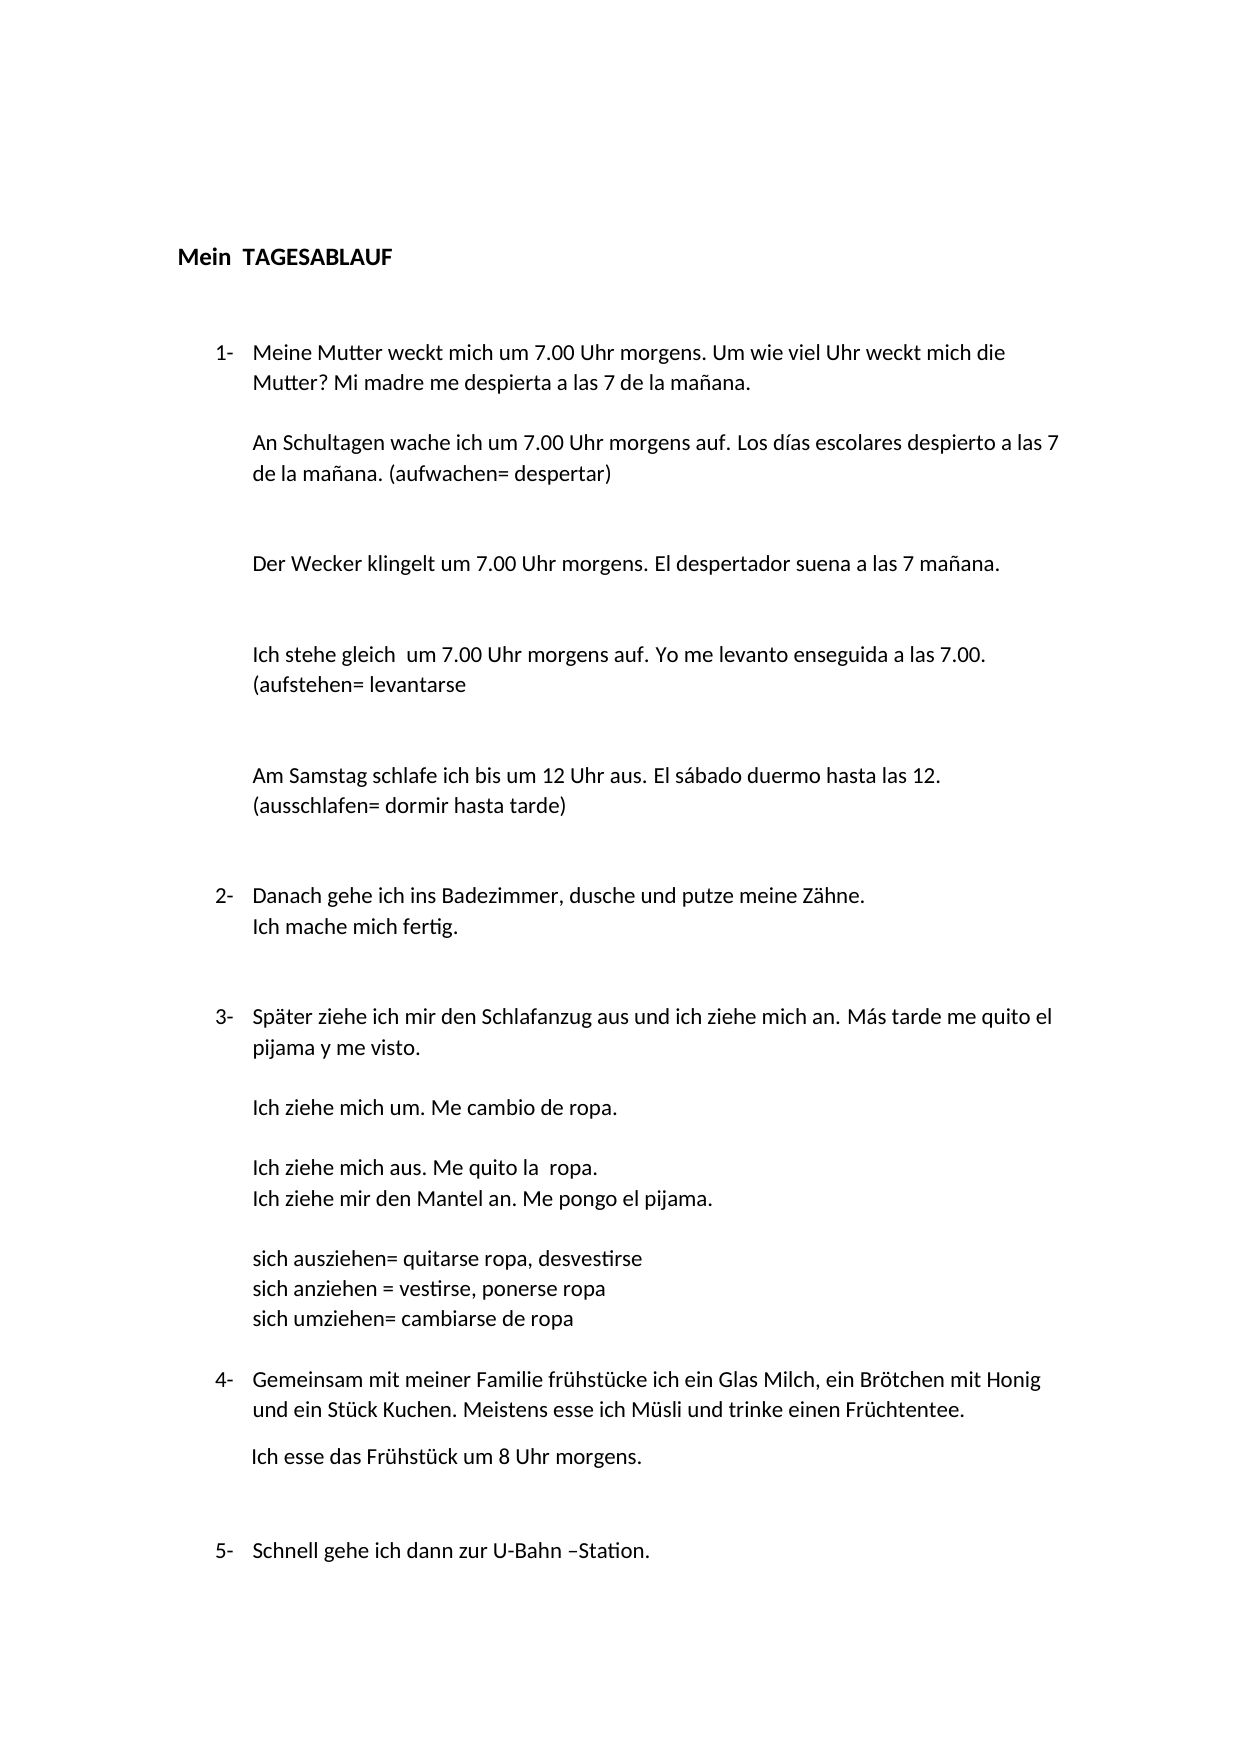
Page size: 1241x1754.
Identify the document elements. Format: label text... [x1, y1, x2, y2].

list sich umziehen= cambiarse de ropa [252, 1304, 1063, 1332]
list Gemeinsam mit meiner Familie frühstücke ich ein Glas Milch, ein Brötchen mit Honig und ein Stück Kuchen. Meistens esse ich Müsli und trinke einen Früchtentee. [215, 1365, 1063, 1423]
list Ich ziehe mir den Mantel an. Me pongo el pijama. [252, 1184, 1063, 1212]
list Ich ziehe mich aus. Me quito la ropa. [252, 1153, 1063, 1181]
list Ich ziehe mich um. Me cambio de ropa. [252, 1093, 1063, 1121]
list sich ausziehen= quitarse ropa, desvestirse [252, 1244, 1063, 1272]
list Meine Mutter weckt mich um 7.00 Uhr morgens. Um wie viel Uhr weckt mich die Mutter? Mi madre me despierta a las 7 de la mañana. [215, 338, 1063, 396]
list Danach gehe ich ins Badezimmer, dusche und putze meine Zähne. [215, 882, 1063, 909]
list sich anziehen = vestirse, ponerse ropa [252, 1274, 1063, 1302]
list Am Samstag schlafe ich bis um 12 Uhr aus. El sábado duermo hasta las 12. (ausschlafen= dormir hasta tarde) [252, 761, 1063, 819]
text Ich esse das Frühstück um 8 Uhr morgens. [251, 1442, 1063, 1470]
list Später ziehe ich mir den Schlafanzug aus und ich ziehe mich an. Más tarde me quito el pijama y me visto. [215, 1002, 1063, 1061]
list An Schultagen wache ich um 7.00 Uhr morgens auf. Los días escolares despierto a las 7 de la mañana. (aufwachen= despertar) [252, 428, 1063, 487]
list Der Wecker klingelt um 7.00 Uhr morgens. El despertador suena a las 7 mañana. [252, 549, 1063, 577]
text Mein TAGESABLAUF [177, 241, 1063, 272]
list Ich stehe gleich um 7.00 Uhr morgens auf. Yo me levanto enseguida a las 7.00. (aufstehen= levantarse [252, 640, 1063, 698]
list Ich mache mich fertig. [252, 912, 1063, 940]
list Schnell gehe ich dann zur U-Bahn –Station. [215, 1536, 1063, 1564]
